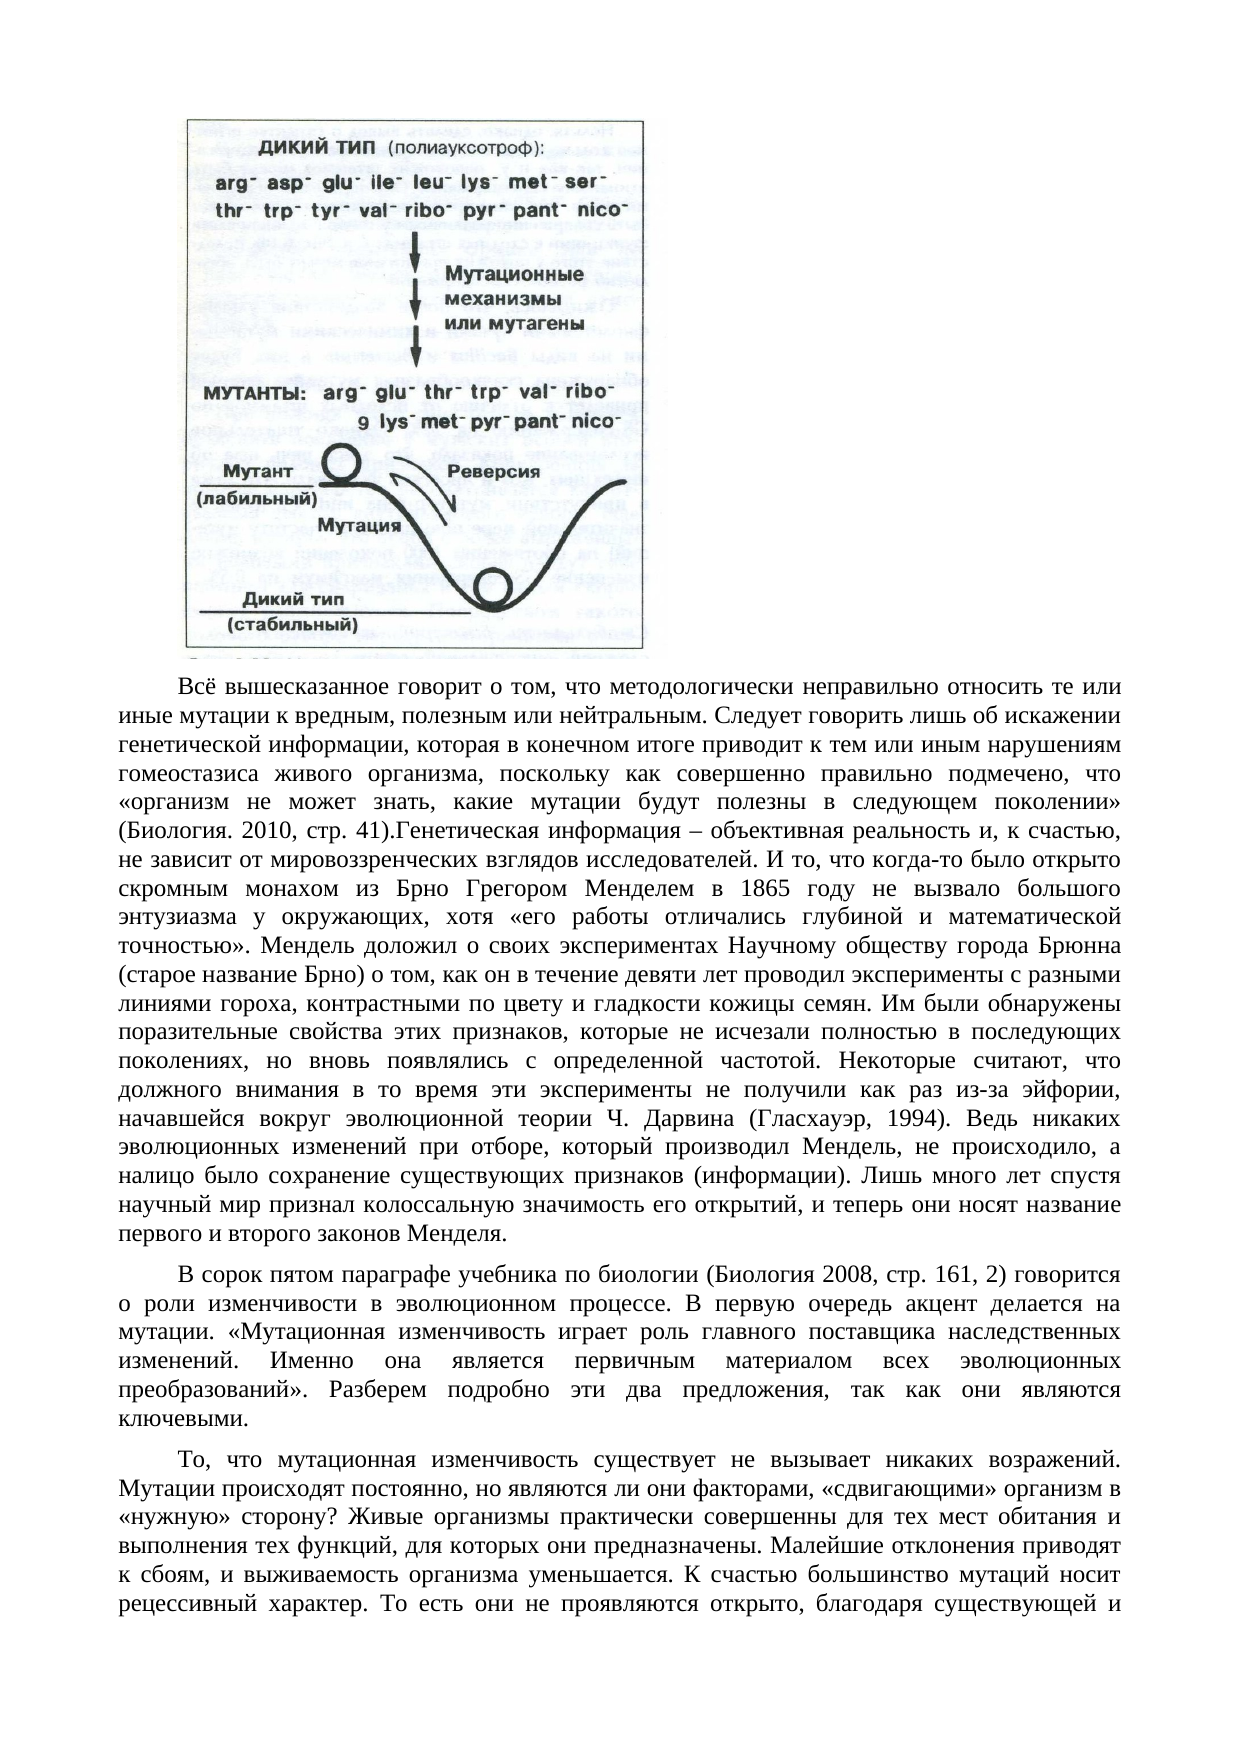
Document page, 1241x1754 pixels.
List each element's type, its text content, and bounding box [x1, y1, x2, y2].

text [118, 1444, 1122, 1616]
text В сорок пятом параграфе учебника по биологии (Биология 2008, стр. 161, 2) говорится о роли изменчивости в эволюционном процессе. В первую очередь акцент делается на мутации. «Мутационная изменчивость играет роль главного поставщика наследственных изменений. Именно она является первичным материалом всех эволюционных преобразований». Разберем подробно эти два предложения, так как они являются ключевыми. [118, 1259, 1122, 1431]
text Всё вышесказанное говорит о том, что методологически неправильно относить те или иные мутации к вредным, полезным или нейтральным. Следует говорить лишь об искажении генетической информации, которая в конечном итоге приводит к тем или иным нарушениям гомеостазиса живого организма, поскольку как совершенно правильно подмечено, что «организм не может знать, какие мутации будут полезны в следующем поколении» (Биология. 2010, стр. 41).Генетическая информация – объективная реальность и, к счастью, не зависит от мировоззренческих взглядов исследователей. И то, что когда-то было открыто скромным монахом из Брно Грегором Менделем в 1865 году не вызвало большого энтузиазма у окружающих, хотя «его работы отличались глубиной и математической точностью». Мендель доложил о своих экспериментах Научному обществу города Брюнна (старое название Брно) о том, как он в течение девяти лет проводил эксперименты с разными линиями гороха, контрастными по цвету и гладкости кожицы семян. Им были обнаружены поразительные свойства этих признаков, которые не исчезали полностью в последующих поколениях, но вновь появлялись с определенной частотой. Некоторые считают, что должного внимания в то время эти эксперименты не получили как раз из-за эйфории, начавшейся вокруг эволюционной теории Ч. Дарвина (Гласхауэр, 1994). Ведь никаких эволюционных изменений при отборе, который производил Мендель, не происходило, а налицо было сохранение существующих признаков (информации). Лишь много лет спустя научный мир признал колоссальную значимость его открытий, и теперь они носят название первого и второго законов Менделя. [118, 671, 1122, 1246]
picture [177, 118, 668, 659]
